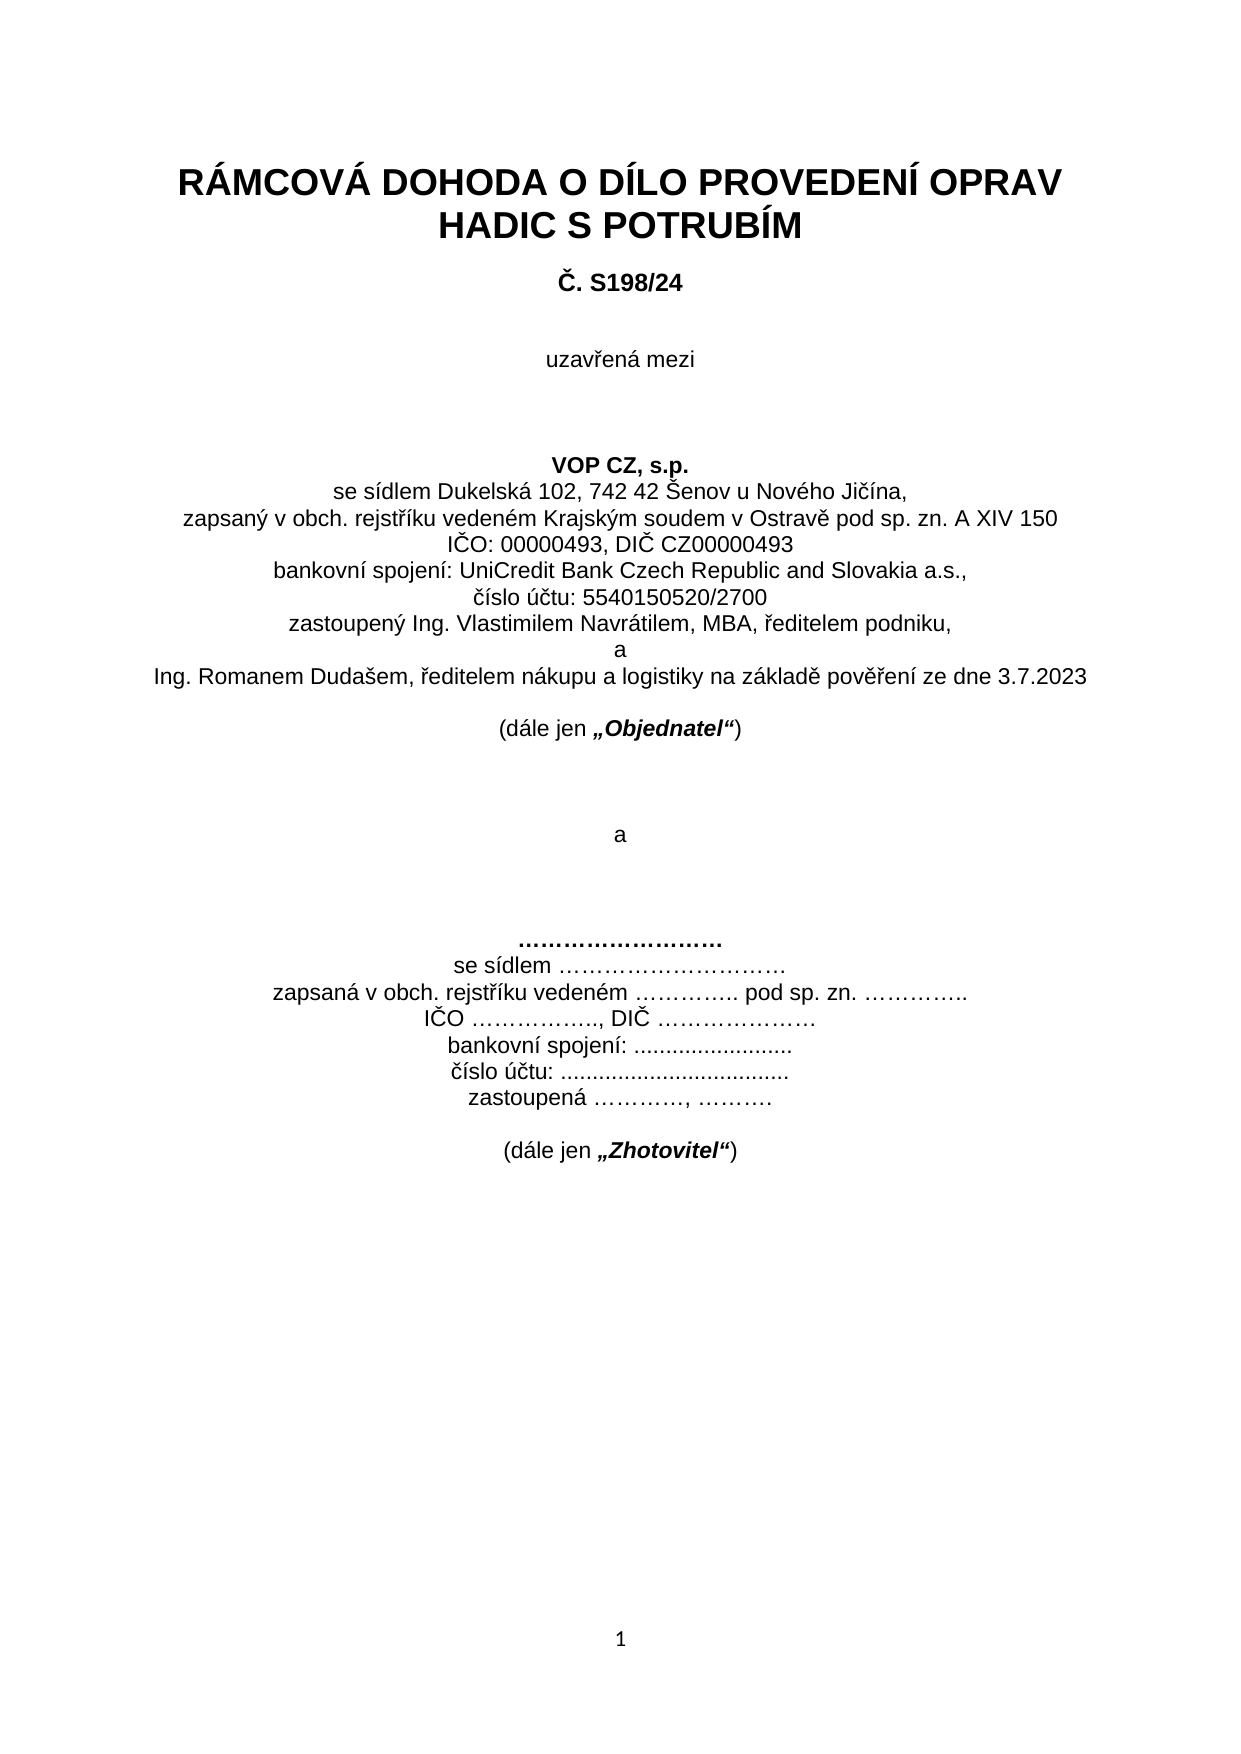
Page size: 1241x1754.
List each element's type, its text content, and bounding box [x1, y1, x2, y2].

text Ing. Romanem Dudašem, ředitelem nákupu a logistiky na základě pověření ze dne 3.7.2023 [148, 663, 1093, 689]
text zastoupená …………, ………. [148, 1084, 1093, 1111]
text a [148, 821, 1093, 847]
text číslo účtu: .................................... [148, 1058, 1093, 1084]
text IČO: 00000493, DIČ CZ00000493 [148, 531, 1093, 557]
text se sídlem Dukelská 102, 742 42 Šenov u Nového Jičína, [148, 478, 1093, 504]
text RÁMCOVÁ DOHODA o dílo provedení oprav hadic s potrubím [148, 160, 1093, 246]
text bankovní spojení: ......................... [148, 1032, 1093, 1058]
text ……………………… [148, 926, 1093, 952]
text zapsaná v obch. rejstříku vedeném ………….. pod sp. zn. ………….. [148, 979, 1093, 1005]
text zastoupený Ing. Vlastimilem Navrátilem, MBA, ředitelem podniku, [148, 610, 1093, 636]
text č. S198/24 [148, 259, 1093, 296]
text číslo účtu: 5540150520/2700 [148, 583, 1093, 610]
text VOP CZ, s.p. [148, 452, 1093, 478]
text (dále jen „Zhotovitel“) [148, 1137, 1093, 1163]
text (dále jen „Objednatel“) [148, 715, 1093, 742]
text uzavřená mezi [148, 346, 1093, 373]
text bankovní spojení: UniCredit Bank Czech Republic and Slovakia a.s., [148, 557, 1093, 583]
text zapsaný v obch. rejstříku vedeném Krajským soudem v Ostravě pod sp. zn. A XIV 150 [148, 504, 1093, 531]
text se sídlem ………………………… [148, 952, 1093, 979]
text a [148, 636, 1093, 663]
text IČO …………….., DIČ ………………… [148, 1005, 1093, 1032]
